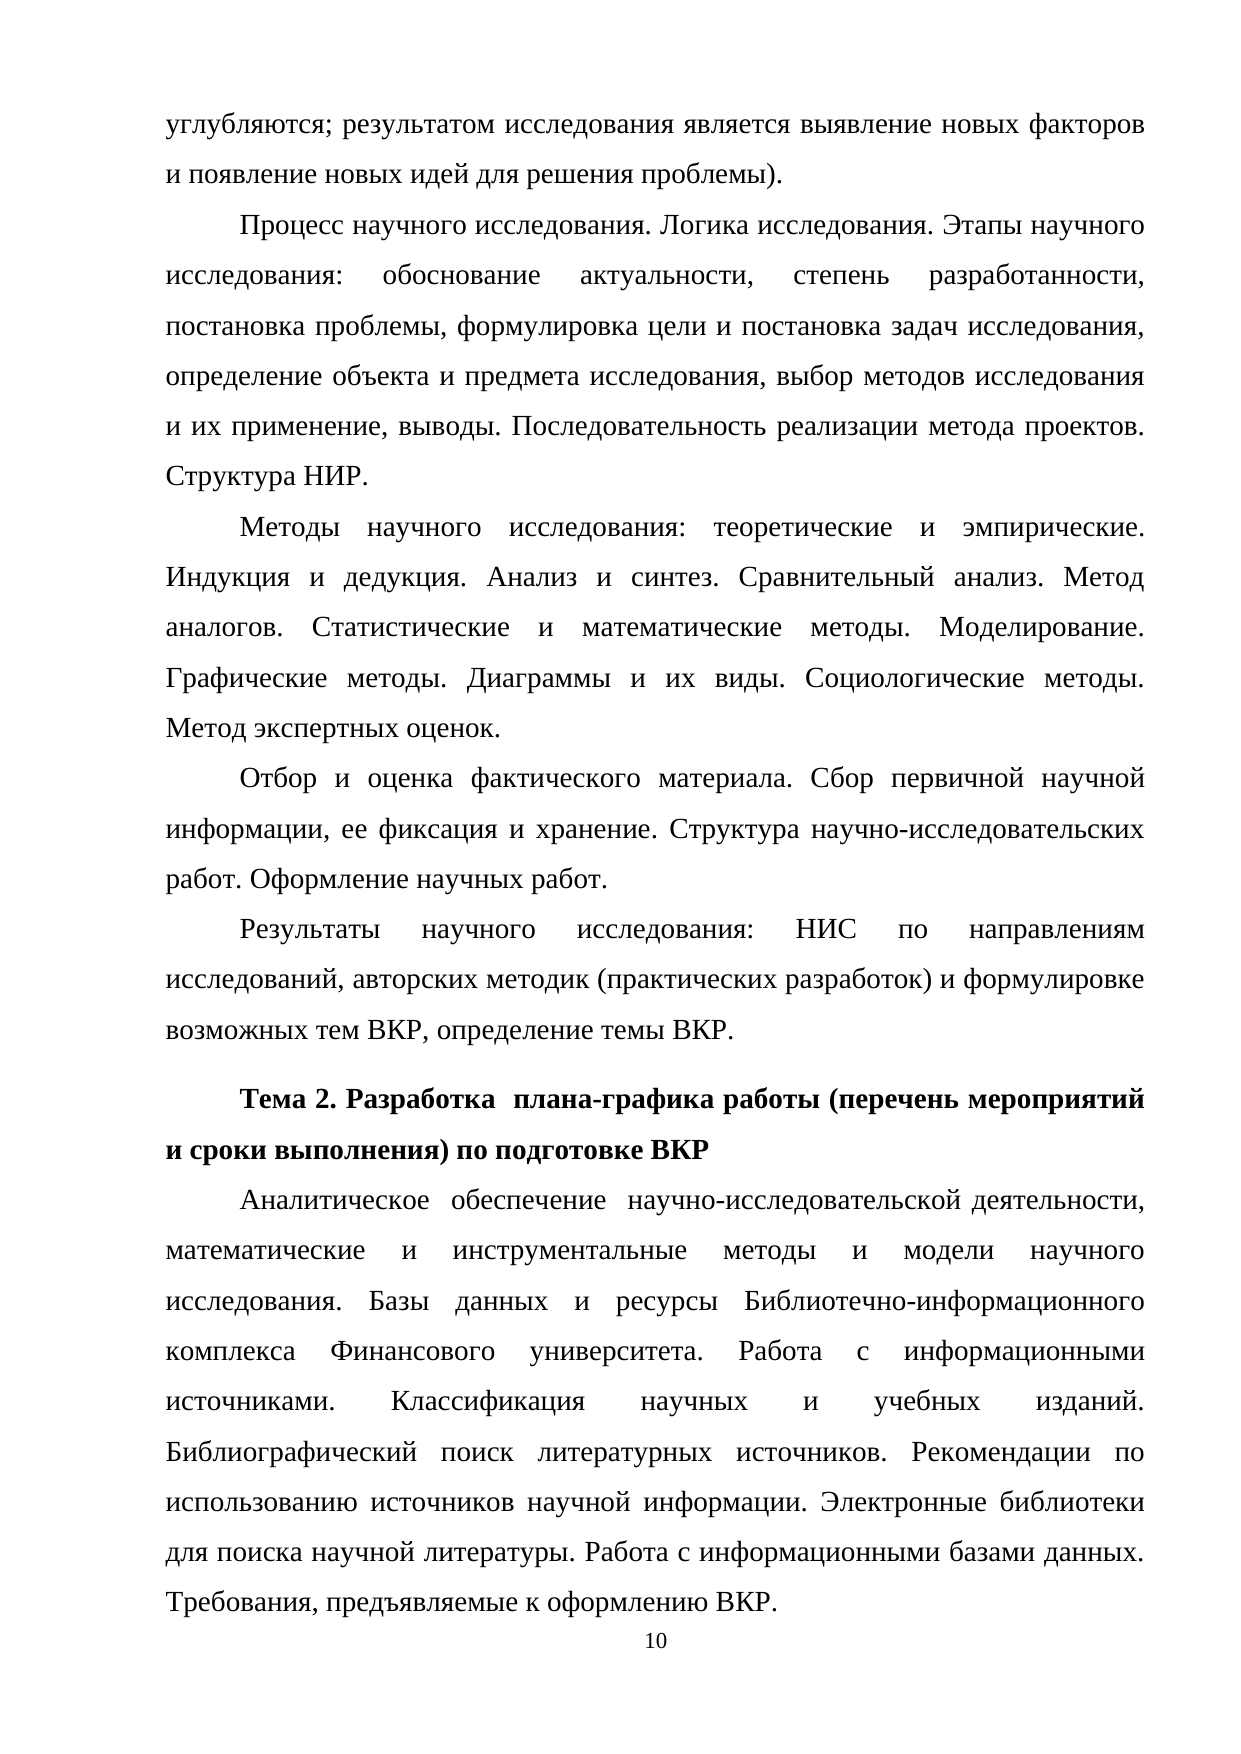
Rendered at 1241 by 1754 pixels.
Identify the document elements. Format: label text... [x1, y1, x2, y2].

text Отбор и оценка фактического материала. Сбор первичной научной информации, ее фиксация и хранение. Структура научно-исследовательских работ. Оформление научных работ. [165, 760, 1146, 894]
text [165, 106, 1146, 190]
text Процесс научного исследования. Логика исследования. Этапы научного исследования: обоснование актуальности, степень разработанности, постановка проблемы, формулировка цели и постановка задач исследования, определение объекта и предмета исследования, выбор методов исследования и их применение, выводы. Последовательность реализации метода проектов. Структура НИР. [165, 207, 1146, 492]
text Методы научного исследования: теоретические и эмпирические. Индукция и дедукция. Анализ и синтез. Сравнительный анализ. Метод аналогов. Статистические и математические методы. Моделирование. Графические методы. Диаграммы и их виды. Социологические методы. Метод экспертных оценок. [165, 509, 1146, 744]
text Тема 2. Разработка плана-графика работы (перечень мероприятий и сроки выполнения) по подготовке ВКР [165, 1081, 1146, 1165]
text Аналитическое обеспечение научно-исследовательской деятельности, математические и инструментальные методы и модели научного исследования. Базы данных и ресурсы Библиотечно-информационного комплекса Финансового университета. Работа с информационными источниками. Классификация научных и учебных изданий. Библиографический поиск литературных источников. Рекомендации по использованию источников научной информации. Электронные библиотеки для поиска научной литературы. Работа с информационными базами данных. Требования, предъявляемые к оформлению ВКР. [165, 1182, 1146, 1618]
text Результаты научного исследования: НИС по направлениям исследований, авторских методик (практических разработок) и формулировке возможных тем ВКР, определение темы ВКР. [165, 911, 1146, 1046]
